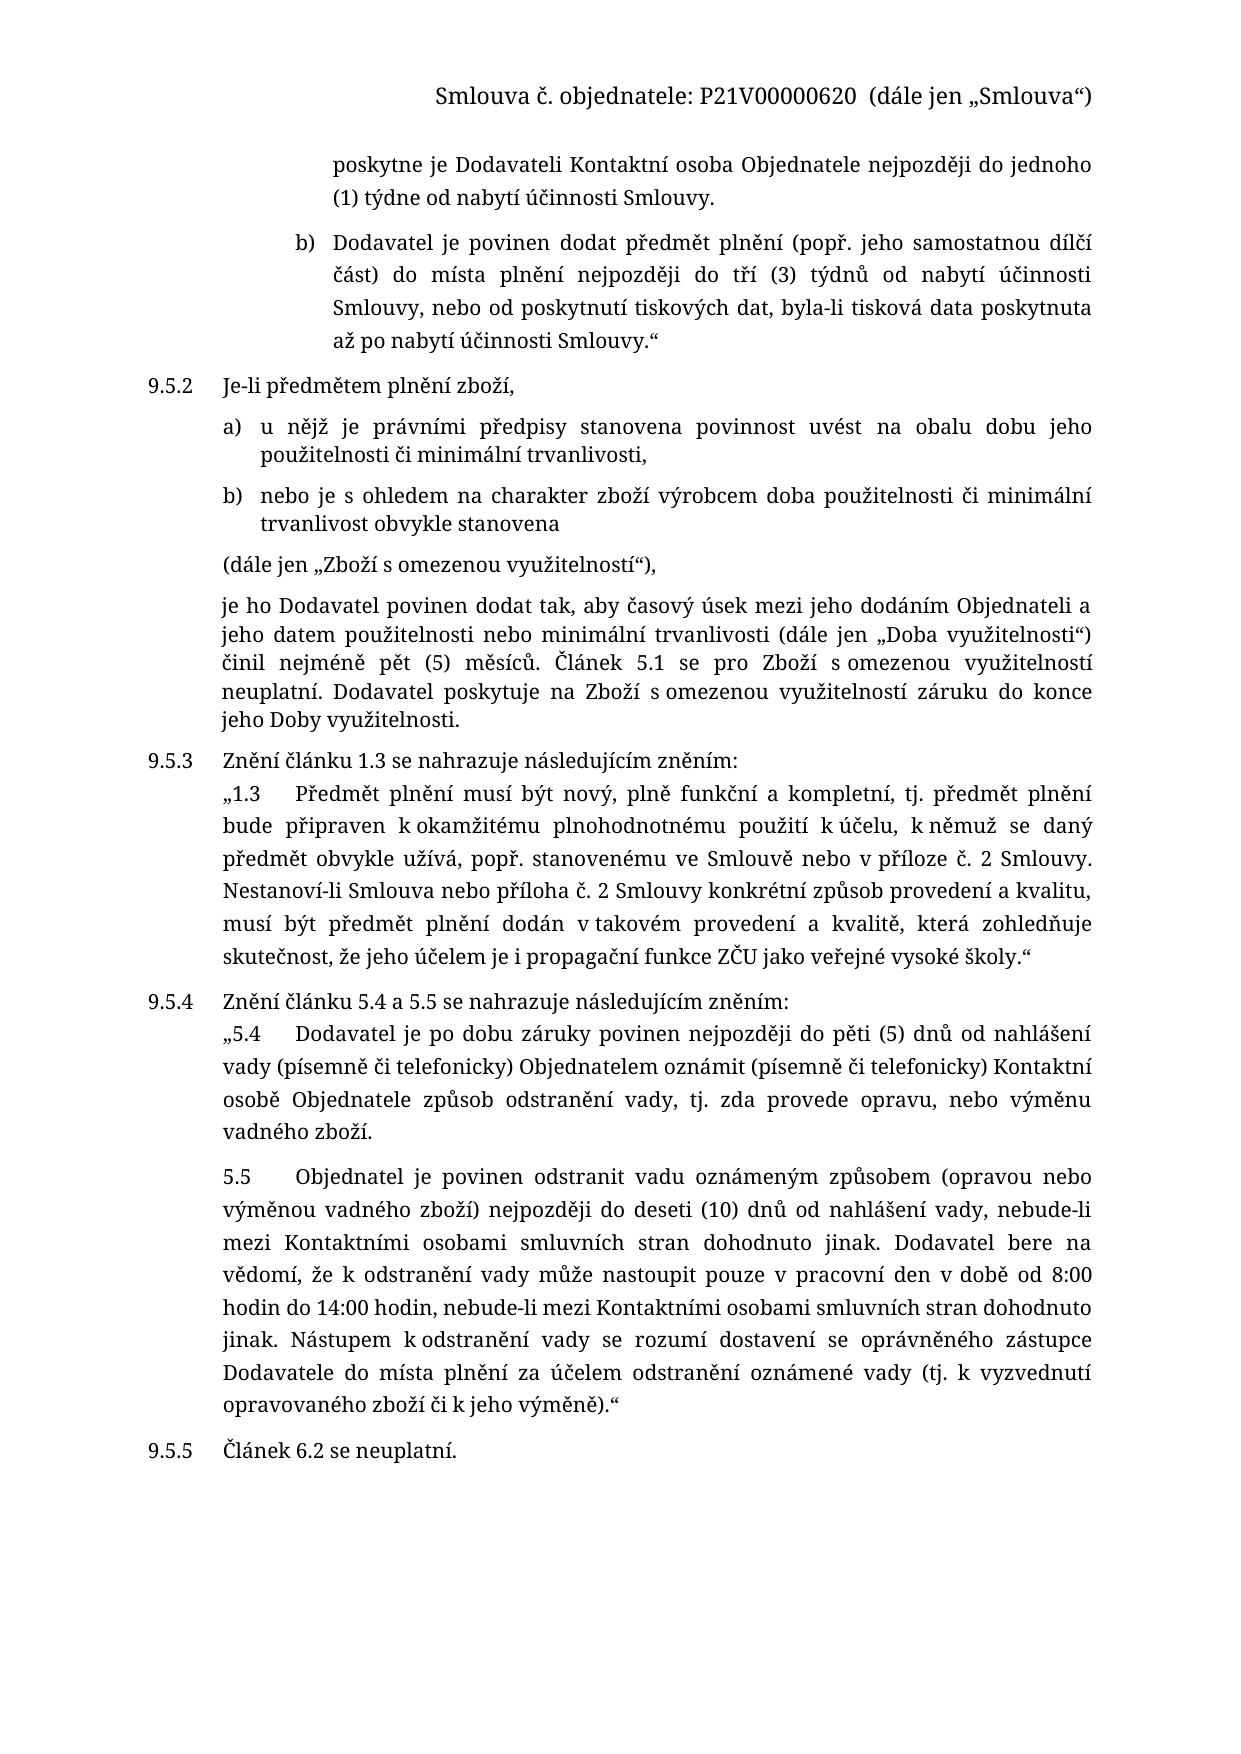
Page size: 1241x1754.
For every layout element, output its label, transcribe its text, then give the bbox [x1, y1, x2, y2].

list Znění článku 5.4 a 5.5 se nahrazuje následujícím zněním: [148, 987, 1093, 1015]
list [295, 150, 1093, 211]
list u nějž je právními předpisy stanovena povinnost uvést na obalu dobu jeho použitelnosti či minimální trvanlivosti, [223, 412, 1093, 469]
text (dále jen „Zboží s omezenou využitelností“), [223, 551, 1093, 579]
list 5.5 Objednatel je povinen odstranit vadu oznámeným způsobem (opravou nebo výměnou vadného zboží) nejpozději do deseti (10) dnů od nahlášení vady, nebude-li mezi Kontaktními osobami smluvních stran dohodnuto jinak. Dodavatel bere na vědomí, že k odstranění vady může nastoupit pouze v pracovní den v době od 8:00 hodin do 14:00 hodin, nebude-li mezi Kontaktními osobami smluvních stran dohodnuto jinak. Nástupem k odstranění vady se rozumí dostavení se oprávněného zástupce Dodavatele do místa plnění za účelem odstranění oznámené vady (tj. k vyzvednutí opravovaného zboží či k jeho výměně).“ [223, 1162, 1093, 1419]
list Znění článku 1.3 se nahrazuje následujícím zněním: [148, 746, 1093, 774]
list nebo je s ohledem na charakter zboží výrobcem doba použitelnosti či minimální trvanlivost obvykle stanovena [223, 481, 1093, 538]
list „1.3 Předmět plnění musí být nový, plně funkční a kompletní, tj. předmět plnění bude připraven k okamžitému plnohodnotnému použití k účelu, k němuž se daný předmět obvykle užívá, popř. stanovenému ve Smlouvě nebo v příloze č. 2 Smlouvy. Nestanoví-li Smlouva nebo příloha č. 2 Smlouvy konkrétní způsob provedení a kvalitu, musí být předmět plnění dodán v takovém provedení a kvalitě, která zohledňuje skutečnost, že jeho účelem je i propagační funkce ZČU jako veřejné vysoké školy.“ [223, 779, 1093, 970]
list „5.4 Dodavatel je po dobu záruky povinen nejpozději do pěti (5) dnů od nahlášení vady (písemně či telefonicky) Objednatelem oznámit (písemně či telefonicky) Kontaktní osobě Objednatele způsob odstranění vady, tj. zda provede opravu, nebo výměnu vadného zboží. [223, 1019, 1093, 1146]
list Je-li předmětem plnění zboží, [148, 371, 1093, 399]
list Dodavatel je povinen dodat předmět plnění (popř. jeho samostatnou dílčí část) do místa plnění nejpozději do tří (3) týdnů od nabytí účinnosti Smlouvy, nebo od poskytnutí tiskových dat, byla-li tisková data poskytnuta až po nabytí účinnosti Smlouvy.“ [295, 228, 1093, 354]
text je ho Dodavatel povinen dodat tak, aby časový úsek mezi jeho dodáním Objednateli a jeho datem použitelnosti nebo minimální trvanlivosti (dále jen „Doba využitelnosti“) činil nejméně pět (5) měsíců. Článek 5.1 se pro Zboží s omezenou využitelností neuplatní. Dodavatel poskytuje na Zboží s omezenou využitelností záruku do konce jeho Doby využitelnosti. [221, 591, 1093, 734]
list Článek 6.2 se neuplatní. [148, 1436, 1093, 1464]
